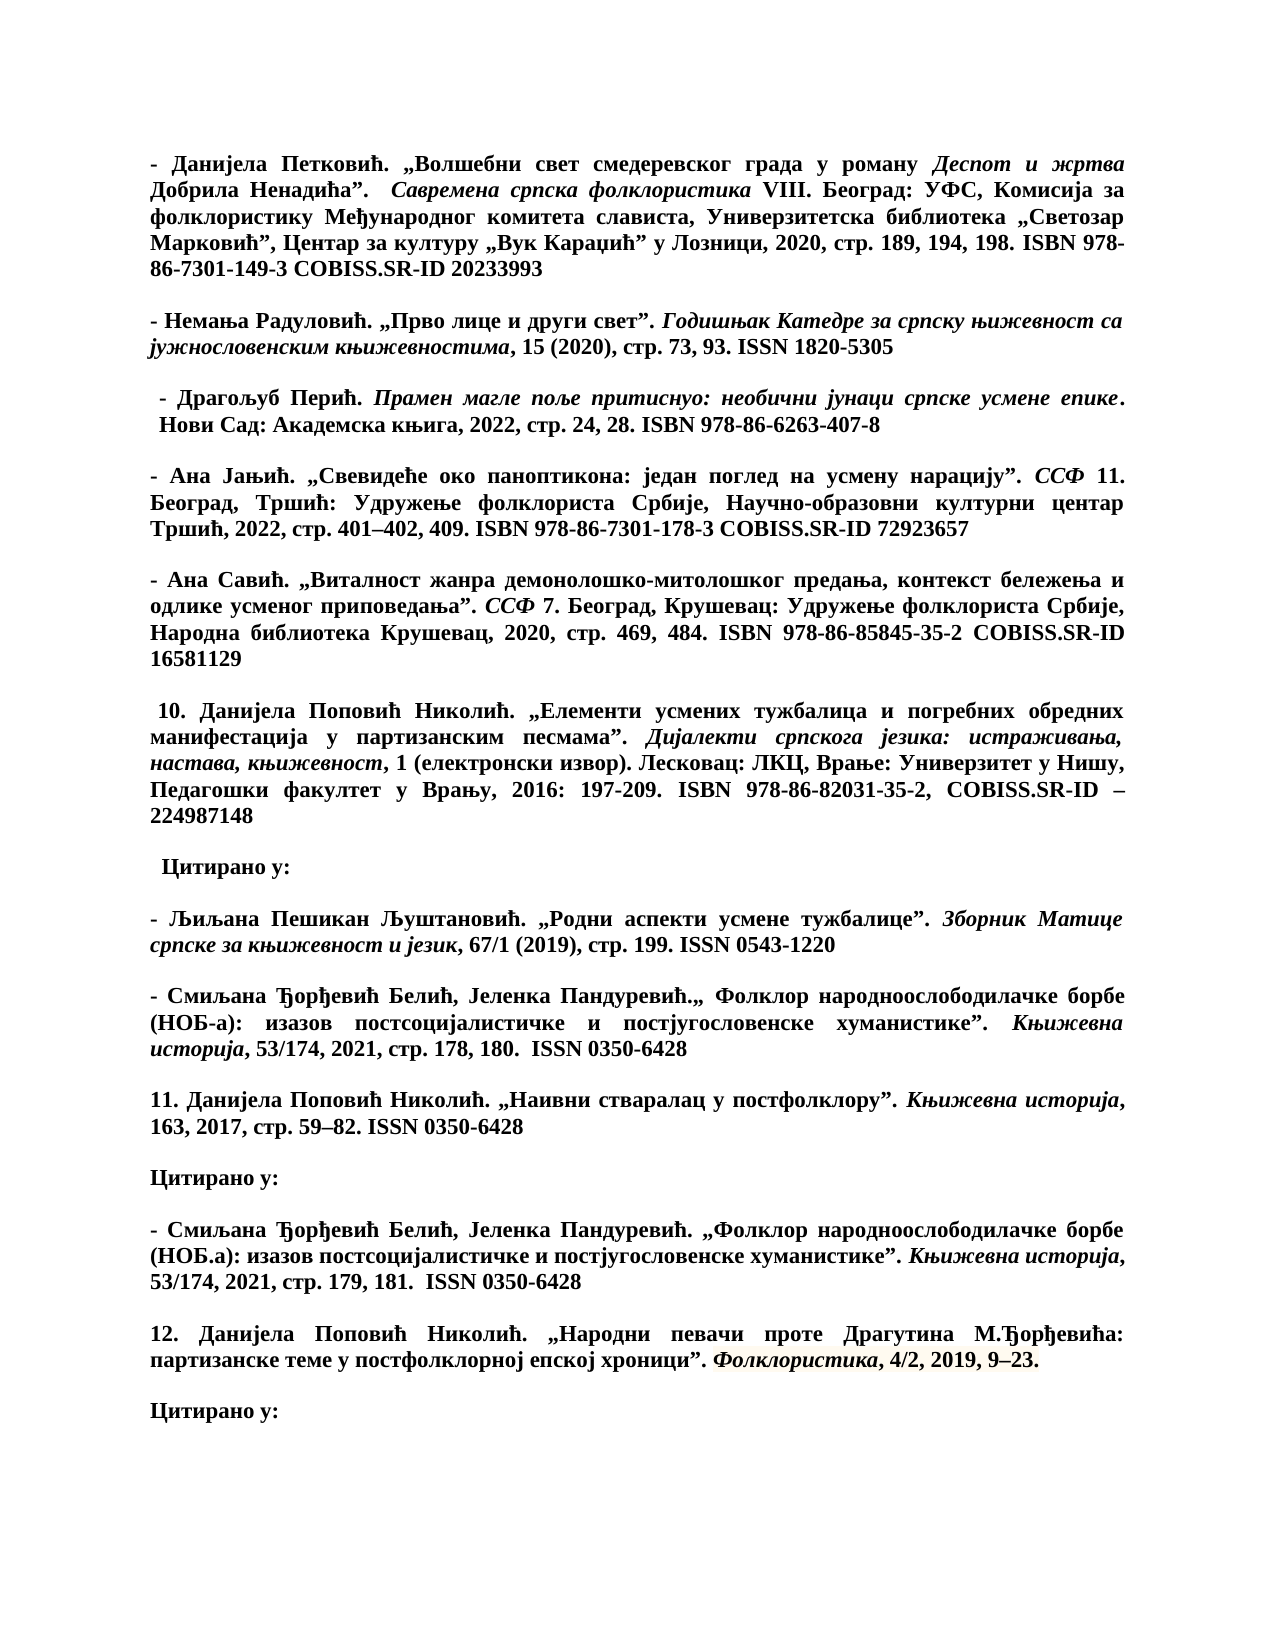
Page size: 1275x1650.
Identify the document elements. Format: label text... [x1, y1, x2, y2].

text Цитирано у: [150, 853, 1125, 880]
text - Немања Радуловић. „Прво лице и други светˮ. Годишњак Катедре за српску њижевност са јужнословенским књижевностима, 15 (2020), стр. 73, 93. ISSN 1820-5305 [150, 307, 1125, 359]
text - Ана Савић. „Виталност жанра демонолошко-митолошког предања, контекст бележења и одлике усменог приповедањаˮ. ССФ 7. Београд, Крушевац: Удружење фолклориста Србије, Народна библиотека Крушевац, 2020, стр. 469, 484. ISBN 978-86-85845-35-2 COBISS.SR-ID 16581129 [150, 566, 1125, 672]
text - Ана Јањић. „Свевидеће око паноптикона: један поглед на усмену нарацијуˮ. ССФ 11. Београд, Тршић: Удружење фолклориста Србије, Научно-образовни културни центар Тршић, 2022, стр. 401–402, 409. ISBN 978-86-7301-178-3 COBISS.SR-ID 72923657 [150, 462, 1125, 541]
text 11. Данијела Поповић Николић. „Наивни стваралац у постфолклоруˮ. Књижевна историја, 163, 2017, стр. 59–82. ISSN 0350-6428 [150, 1087, 1125, 1139]
text - Љиљана Пешикан Љуштановић. „Родни аспекти усмене тужбалицеˮ. Зборник Матице српске за књижевност и језик, 67/1 (2019), стр. 199. ISSN 0543-1220 [150, 905, 1125, 957]
text - Данијела Петковић. „Волшебни свет смедеревског града у роману Деспот и жртва Добрила Ненадићаˮ. Савремена српска фолклористика VIII. Београд: УФС, Комисија за фолклористику Међународног комитета слависта, Универзитетска библиотека „Светозар Марковићˮ, Центар за културу „Вук Караџићˮ у Лозници, 2020, стр. 189, 194, 198. ISBN 978-86-7301-149-3 COBISS.SR-ID 20233993 [150, 150, 1125, 282]
text Цитирано у: [150, 1397, 1125, 1424]
text - Драгољуб Перић. Прамен магле поље притиснуо: необични јунаци српске усмене епике. Нови Сад: Академска књига, 2022, стр. 24, 28. ISBN 978-86-6263-407-8 [159, 384, 1125, 437]
text - Смиљана Ђорђевић Белић, Јеленка Пандуревић.„ Фолклор народноослободилачке борбе (НОБ-а): изазов постсоцијалистичке и постјугословенске хуманистикеˮ. Књижевна историја, 53/174, 2021, стр. 178, 180. ISSN 0350-6428 [150, 982, 1125, 1062]
text 12. Данијела Поповић Николић. „Народни певачи проте Драгутина М.Ђорђевића: партизанске теме у постфолклорној епској хронициˮ. Фолклористика, 4/2, 2019, 9–23. [150, 1320, 1125, 1372]
text 10. Данијела Поповић Николић. „Елементи усмених тужбалица и погребних обредних манифестација у партизанским песмамаˮ. Дијалекти српскога језика: истраживања, настава, књижевност, 1 (електронски извор). Лесковац: ЛКЦ, Врање: Универзитет у Нишу, Педагошки факултет у Врању, 2016: 197-209. ISBN 978-86-82031-35-2, COBISS.SR-ID – 224987148 [150, 697, 1125, 828]
text Цитирано у: [150, 1164, 1125, 1191]
